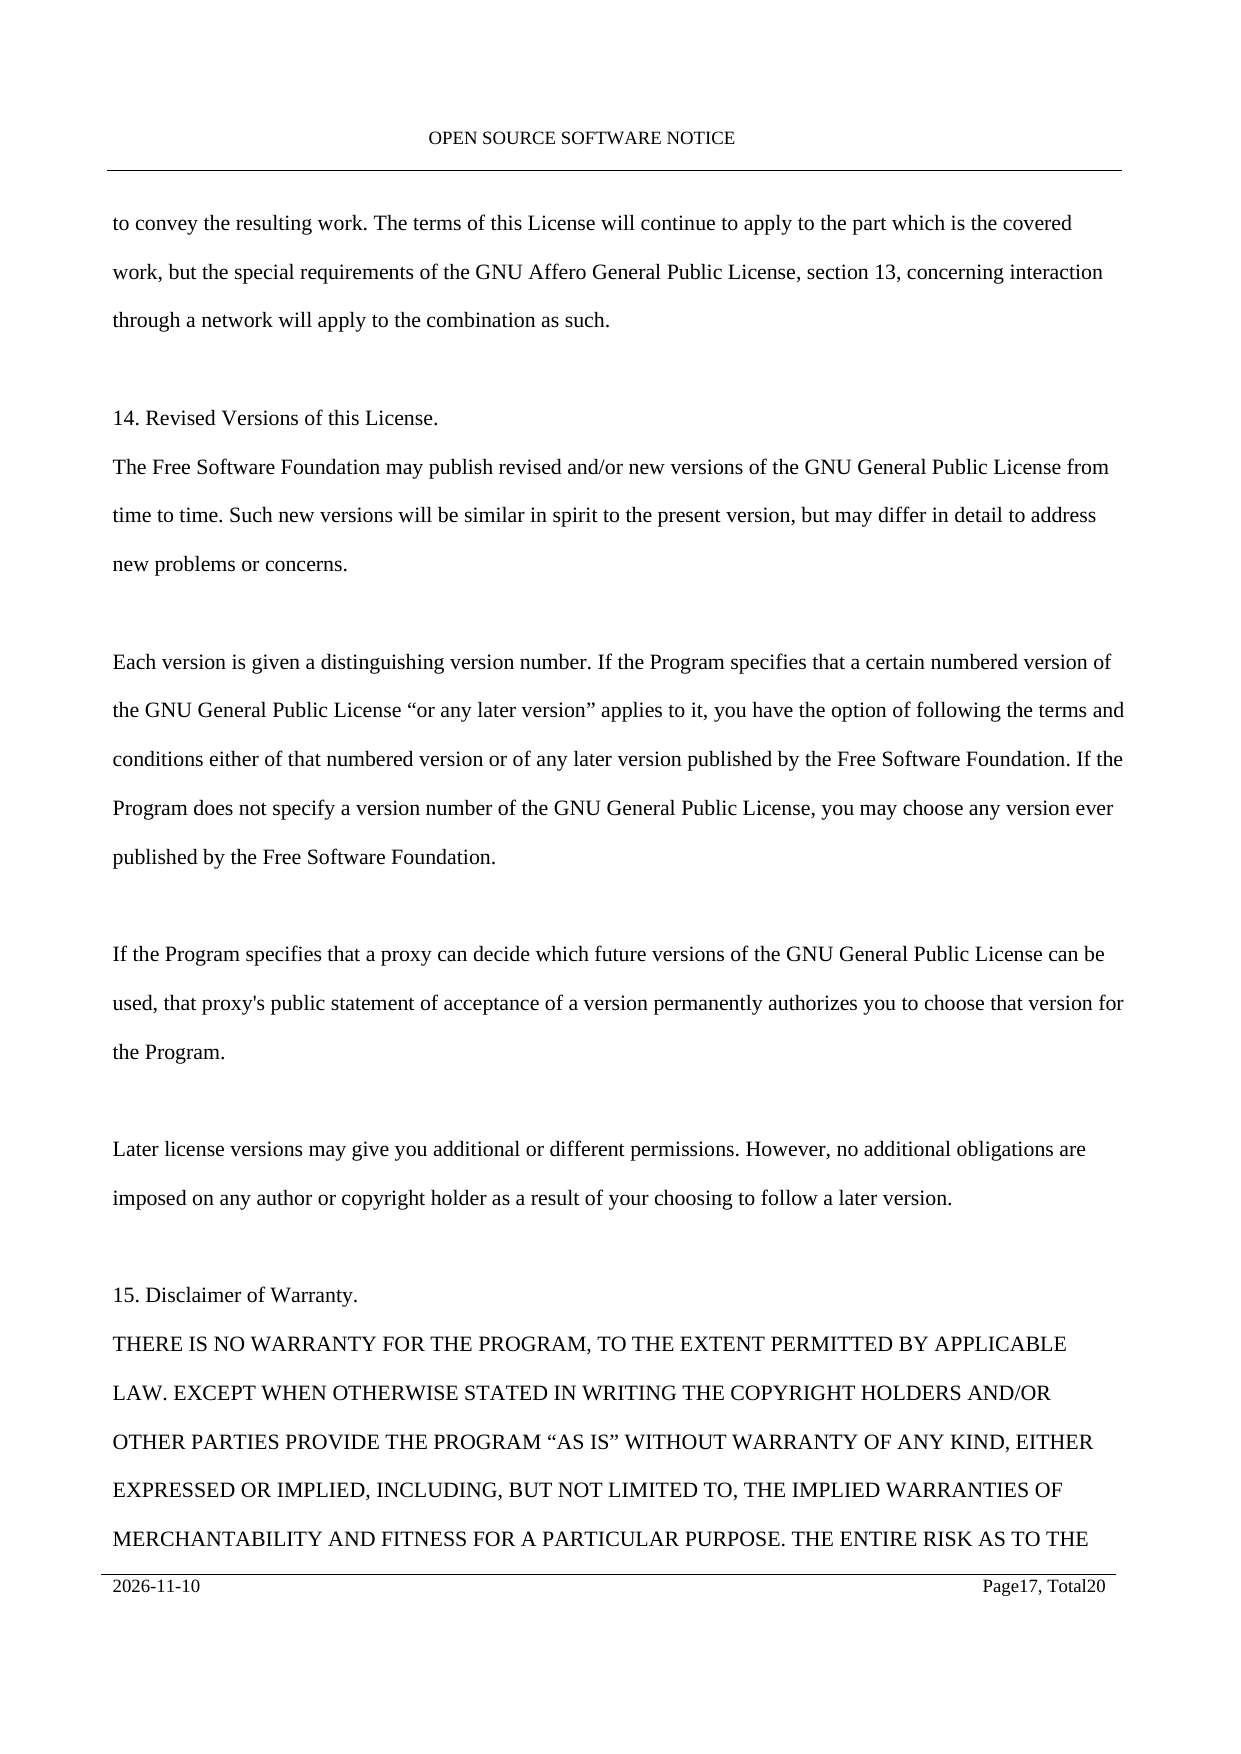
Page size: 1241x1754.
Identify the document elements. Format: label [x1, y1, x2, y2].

text [112, 206, 1128, 1555]
